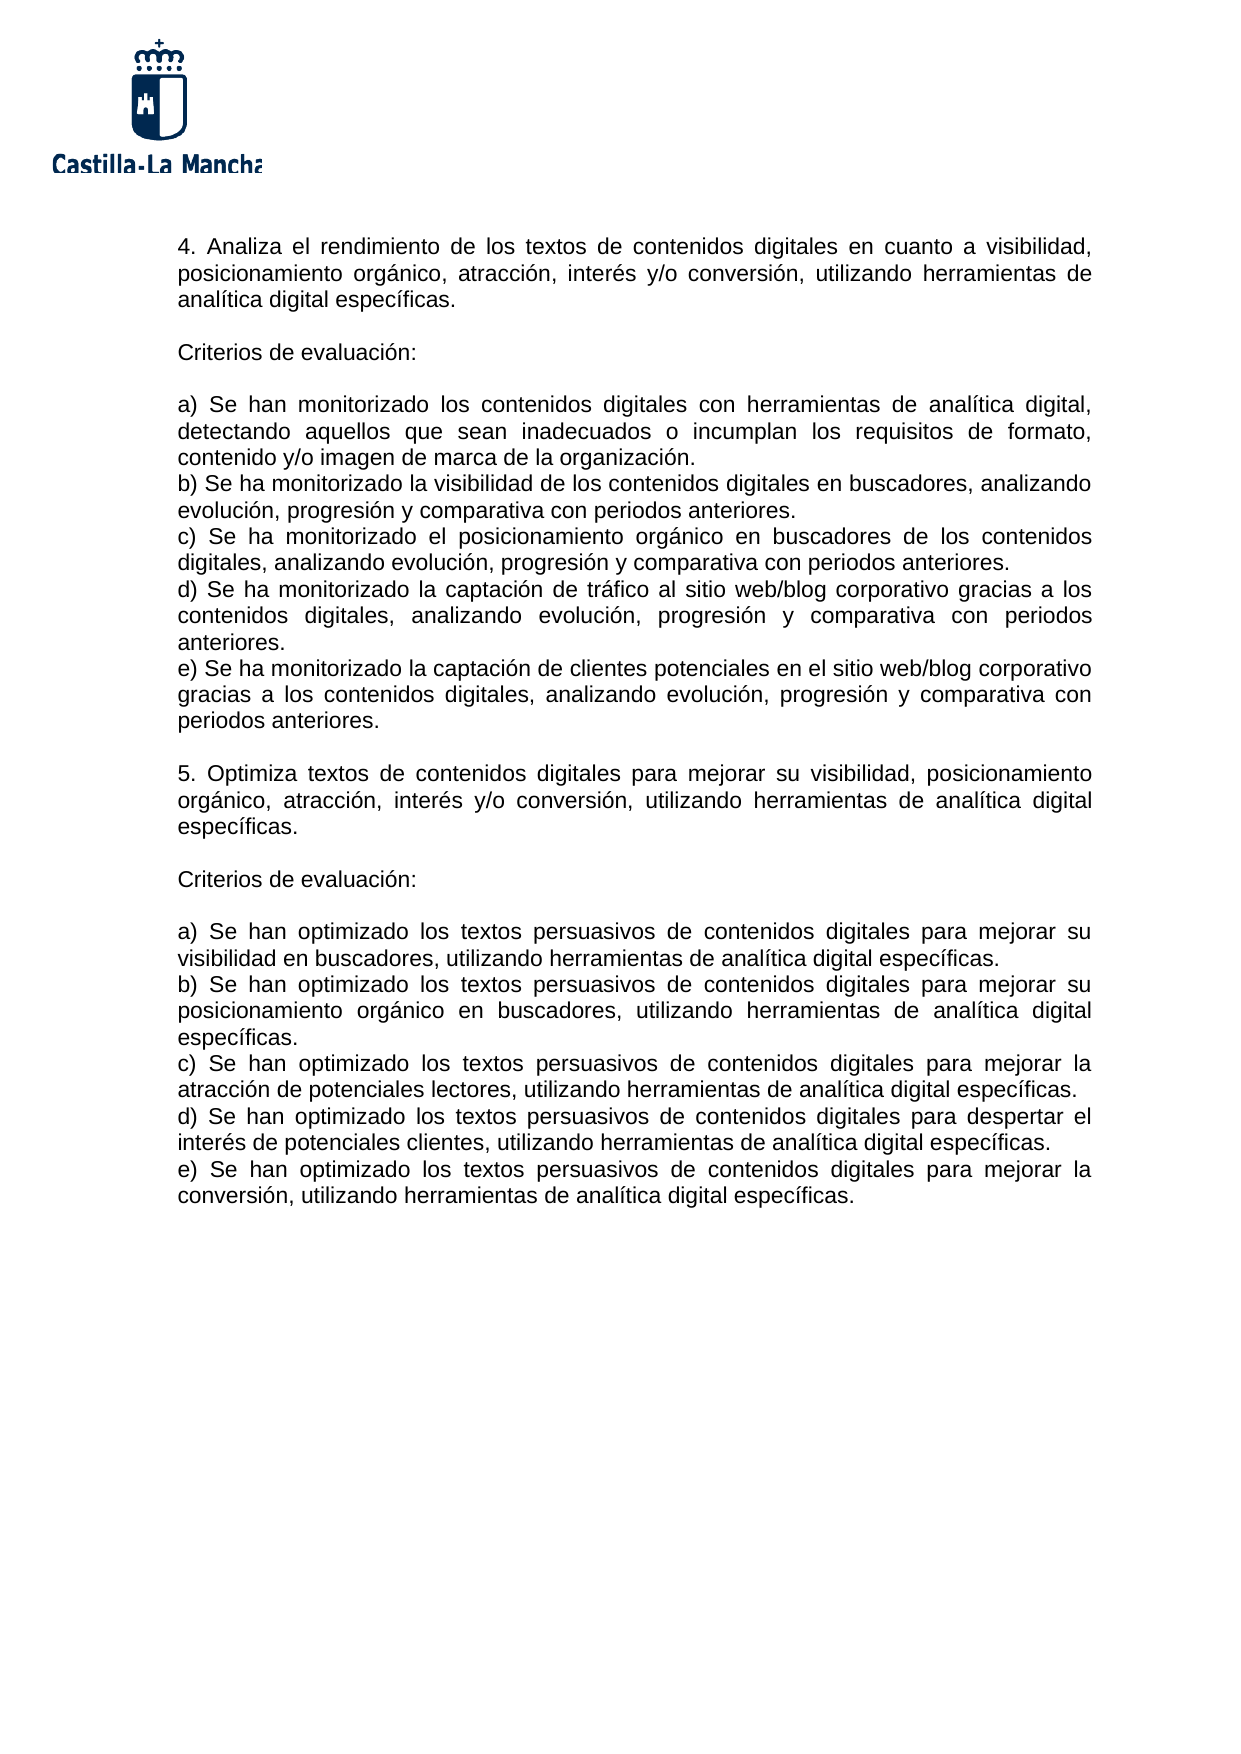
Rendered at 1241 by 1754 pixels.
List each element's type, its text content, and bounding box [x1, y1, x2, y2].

text b) Se ha monitorizado la visibilidad de los contenidos digitales en buscadores, analizando evolución, progresión y comparativa con periodos anteriores. [177, 470, 1093, 523]
text Criterios de evaluación: [177, 338, 1093, 365]
text a) Se han monitorizado los contenidos digitales con herramientas de analítica digital, detectando aquellos que sean inadecuados o incumplan los requisitos de formato, contenido y/o imagen de marca de la organización. [177, 391, 1093, 470]
text Criterios de evaluación: [177, 866, 1093, 892]
text d) Se han optimizado los textos persuasivos de contenidos digitales para despertar el interés de potenciales clientes, utilizando herramientas de analítica digital específicas. [177, 1103, 1093, 1156]
text c) Se ha monitorizado el posicionamiento orgánico en buscadores de los contenidos digitales, analizando evolución, progresión y comparativa con periodos anteriores. [177, 523, 1093, 576]
text e) Se ha monitorizado la captación de clientes potenciales en el sitio web/blog corporativo gracias a los contenidos digitales, analizando evolución, progresión y comparativa con periodos anteriores. [177, 655, 1093, 734]
text 4. Analiza el rendimiento de los textos de contenidos digitales en cuanto a visibilidad, posicionamiento orgánico, atracción, interés y/o conversión, utilizando herramientas de analítica digital específicas. [177, 233, 1093, 312]
text e) Se han optimizado los textos persuasivos de contenidos digitales para mejorar la conversión, utilizando herramientas de analítica digital específicas. [177, 1156, 1093, 1208]
text d) Se ha monitorizado la captación de tráfico al sitio web/blog corporativo gracias a los contenidos digitales, analizando evolución, progresión y comparativa con periodos anteriores. [177, 576, 1093, 655]
text c) Se han optimizado los textos persuasivos de contenidos digitales para mejorar la atracción de potenciales lectores, utilizando herramientas de analítica digital específicas. [177, 1050, 1093, 1103]
text 5. Optimiza textos de contenidos digitales para mejorar su visibilidad, posicionamiento orgánico, atracción, interés y/o conversión, utilizando herramientas de analítica digital específicas. [177, 760, 1093, 839]
picture [52, 38, 262, 173]
text a) Se han optimizado los textos persuasivos de contenidos digitales para mejorar su visibilidad en buscadores, utilizando herramientas de analítica digital específicas. [177, 918, 1093, 971]
text b) Se han optimizado los textos persuasivos de contenidos digitales para mejorar su posicionamiento orgánico en buscadores, utilizando herramientas de analítica digital específicas. [177, 971, 1093, 1050]
